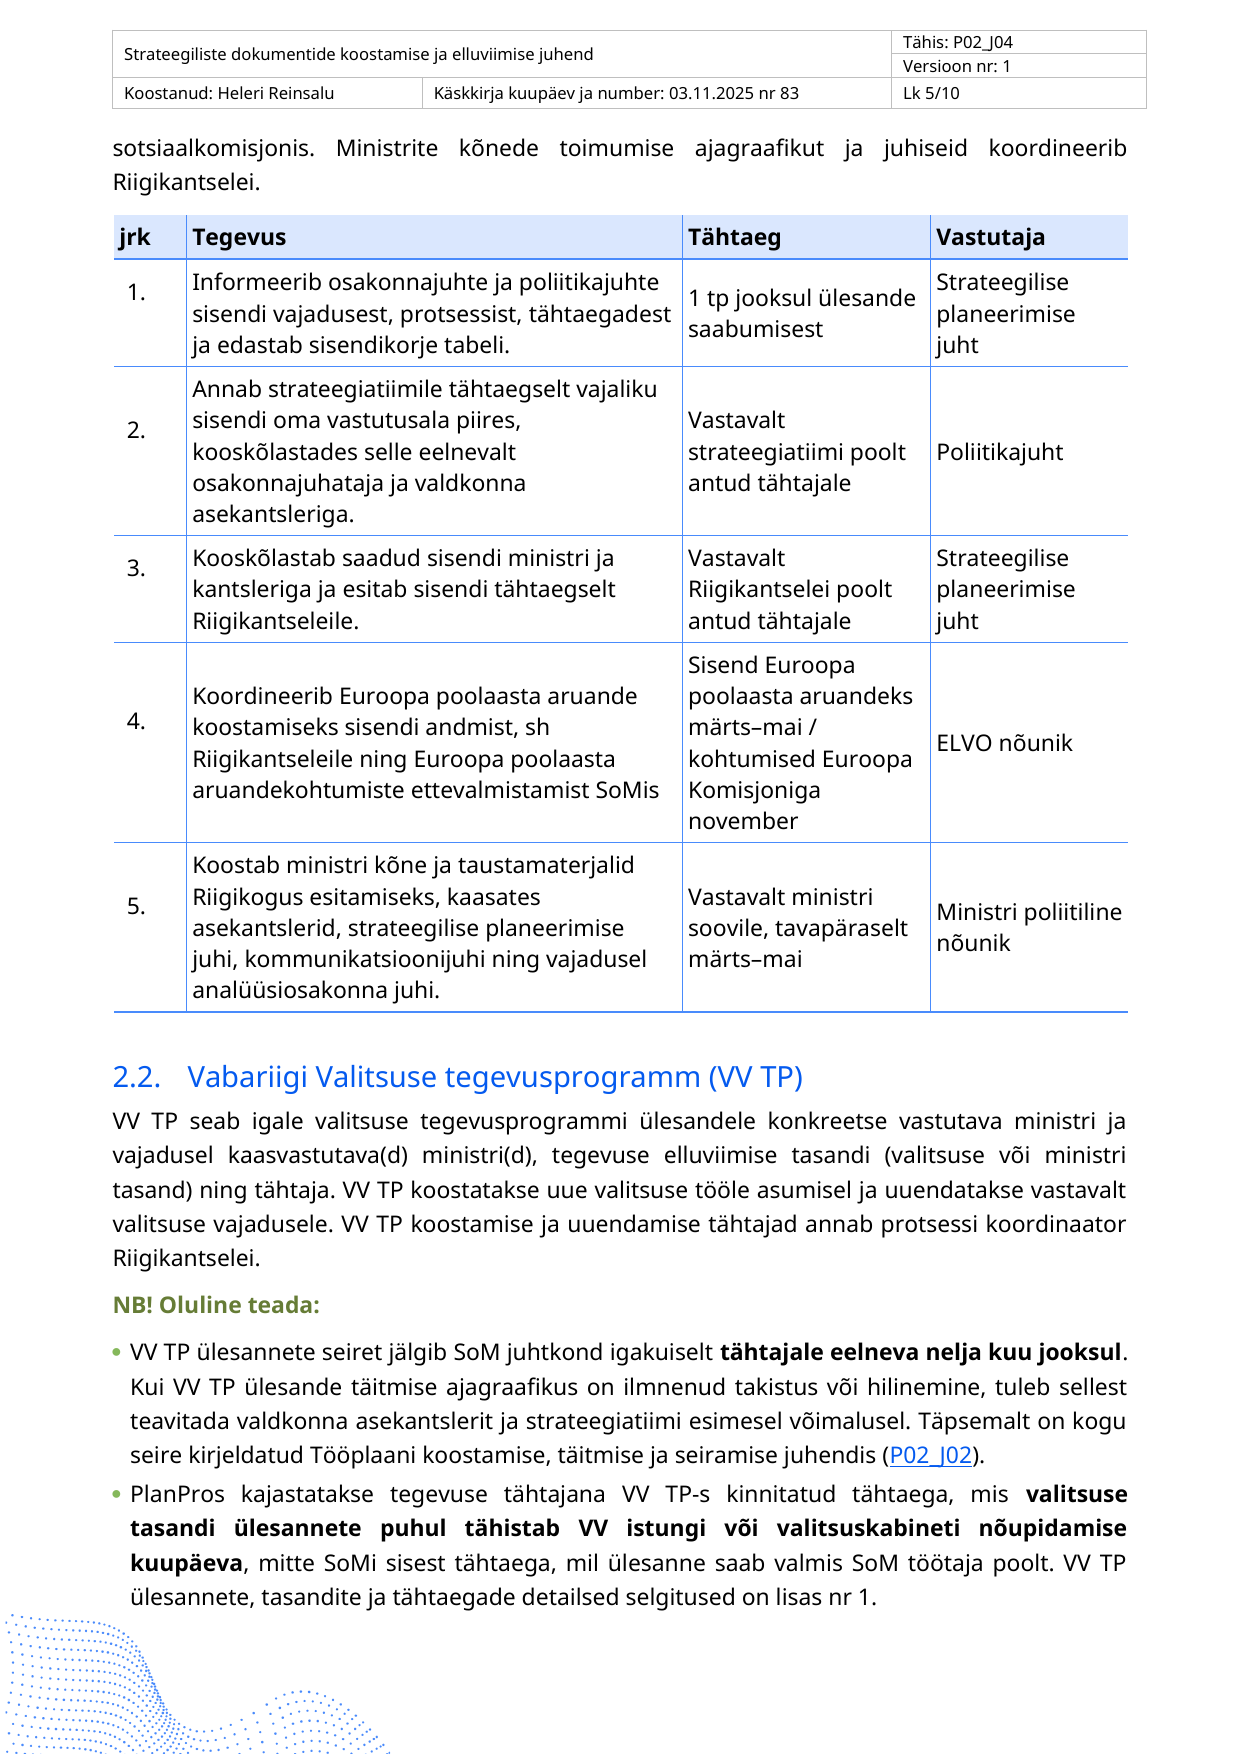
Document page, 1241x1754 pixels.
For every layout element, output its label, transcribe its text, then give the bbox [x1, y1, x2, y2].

text NB! Oluline teada: [112, 1289, 1128, 1320]
table_cell Informeerib osakonnajuhte ja poliitikajuhte sisendi vajadusest, protsessist, tähtaegadest ja edastab sisendikorje tabeli. [187, 260, 682, 366]
table_cell 1 tp jooksul ülesande saabumisest [683, 260, 930, 366]
table_cell Koordineerib Euroopa poolaasta aruande koostamiseks sisendi andmist, sh Riigikantseleile ning Euroopa poolaasta aruandekohtumiste ettevalmistamist SoMis [187, 643, 682, 842]
table_cell Strateegilise planeerimise juht [931, 260, 1128, 366]
table_cell [114, 843, 186, 1011]
table_cell Vastavalt ministri soovile, tavapäraselt märts–mai [683, 843, 930, 1011]
table_header Tähtaeg [683, 215, 930, 258]
table_cell [114, 260, 186, 366]
table_header jrk [114, 215, 186, 258]
table_cell Vastavalt strateegiatiimi poolt antud tähtajale [683, 367, 930, 535]
table_cell Vastavalt Riigikantselei poolt antud tähtajale [683, 536, 930, 642]
table_cell Strateegilise planeerimise juht [931, 536, 1128, 642]
table_cell ELVO nõunik [931, 643, 1128, 842]
table_cell [114, 367, 186, 535]
table_cell Annab strateegiatiimile tähtaegselt vajaliku sisendi oma vastutusala piires, kooskõlastades selle eelnevalt osakonnajuhataja ja valdkonna asekantsleriga. [187, 367, 682, 535]
table_cell Sisend Euroopa poolaasta aruandeks märts–mai / kohtumised Euroopa Komisjoniga november [683, 643, 930, 842]
table_cell Koostab ministri kõne ja taustamaterjalid Riigikogus esitamiseks, kaasates asekantslerid, strateegilise planeerimise juhi, kommunikatsioonijuhi ning vajadusel analüüsiosakonna juhi. [187, 843, 682, 1011]
table_header Tegevus [187, 215, 682, 258]
text VV TP ülesannete seiret jälgib SoM juhtkond igakuiselt tähtajale eelneva nelja kuu jooksul. Kui VV TP ülesande täitmise ajagraafikus on ilmnenud takistus või hilinemine, tuleb sellest teavitada valdkonna asekantslerit ja strateegiatiimi esimesel võimalusel. Täpsemalt on kogu seire kirjeldatud Tööplaani koostamise, täitmise ja seiramise juhendis (P02_J02). [112, 1336, 1128, 1470]
table_cell [114, 643, 186, 842]
table_cell Poliitikajuht [931, 367, 1128, 535]
subtitle Vabariigi Valitsuse tegevusprogramm (VV TP) [112, 1057, 1128, 1096]
table_cell Ministri poliitiline nõunik [931, 843, 1128, 1011]
table_cell [114, 536, 186, 642]
picture [0, 1606, 391, 1754]
text PlanPros kajastatakse tegevuse tähtajana VV TP-s kinnitatud tähtaega, mis valitsuse tasandi ülesannete puhul tähistab VV istungi või valitsuskabineti nõupidamise kuupäeva, mitte SoMi sisest tähtaega, mil ülesanne saab valmis SoM töötaja poolt. VV TP ülesannete, tasandite ja tähtaegade detailsed selgitused on lisas nr 1. [112, 1478, 1128, 1612]
text VV TP seab igale valitsuse tegevusprogrammi ülesandele konkreetse vastutava ministri ja vajadusel kaasvastutava(d) ministri(d), tegevuse elluviimise tasandi (valitsuse või ministri tasand) ning tähtaja. VV TP koostatakse uue valitsuse tööle asumisel ja uuendatakse vastavalt valitsuse vajadusele. VV TP koostamise ja uuendamise tähtajad annab protsessi koordinaator Riigikantselei. [112, 1105, 1128, 1273]
table_cell Kooskõlastab saadud sisendi ministri ja kantsleriga ja esitab sisendi tähtaegselt Riigikantseleile. [187, 536, 682, 642]
table_header Vastutaja [931, 215, 1128, 258]
